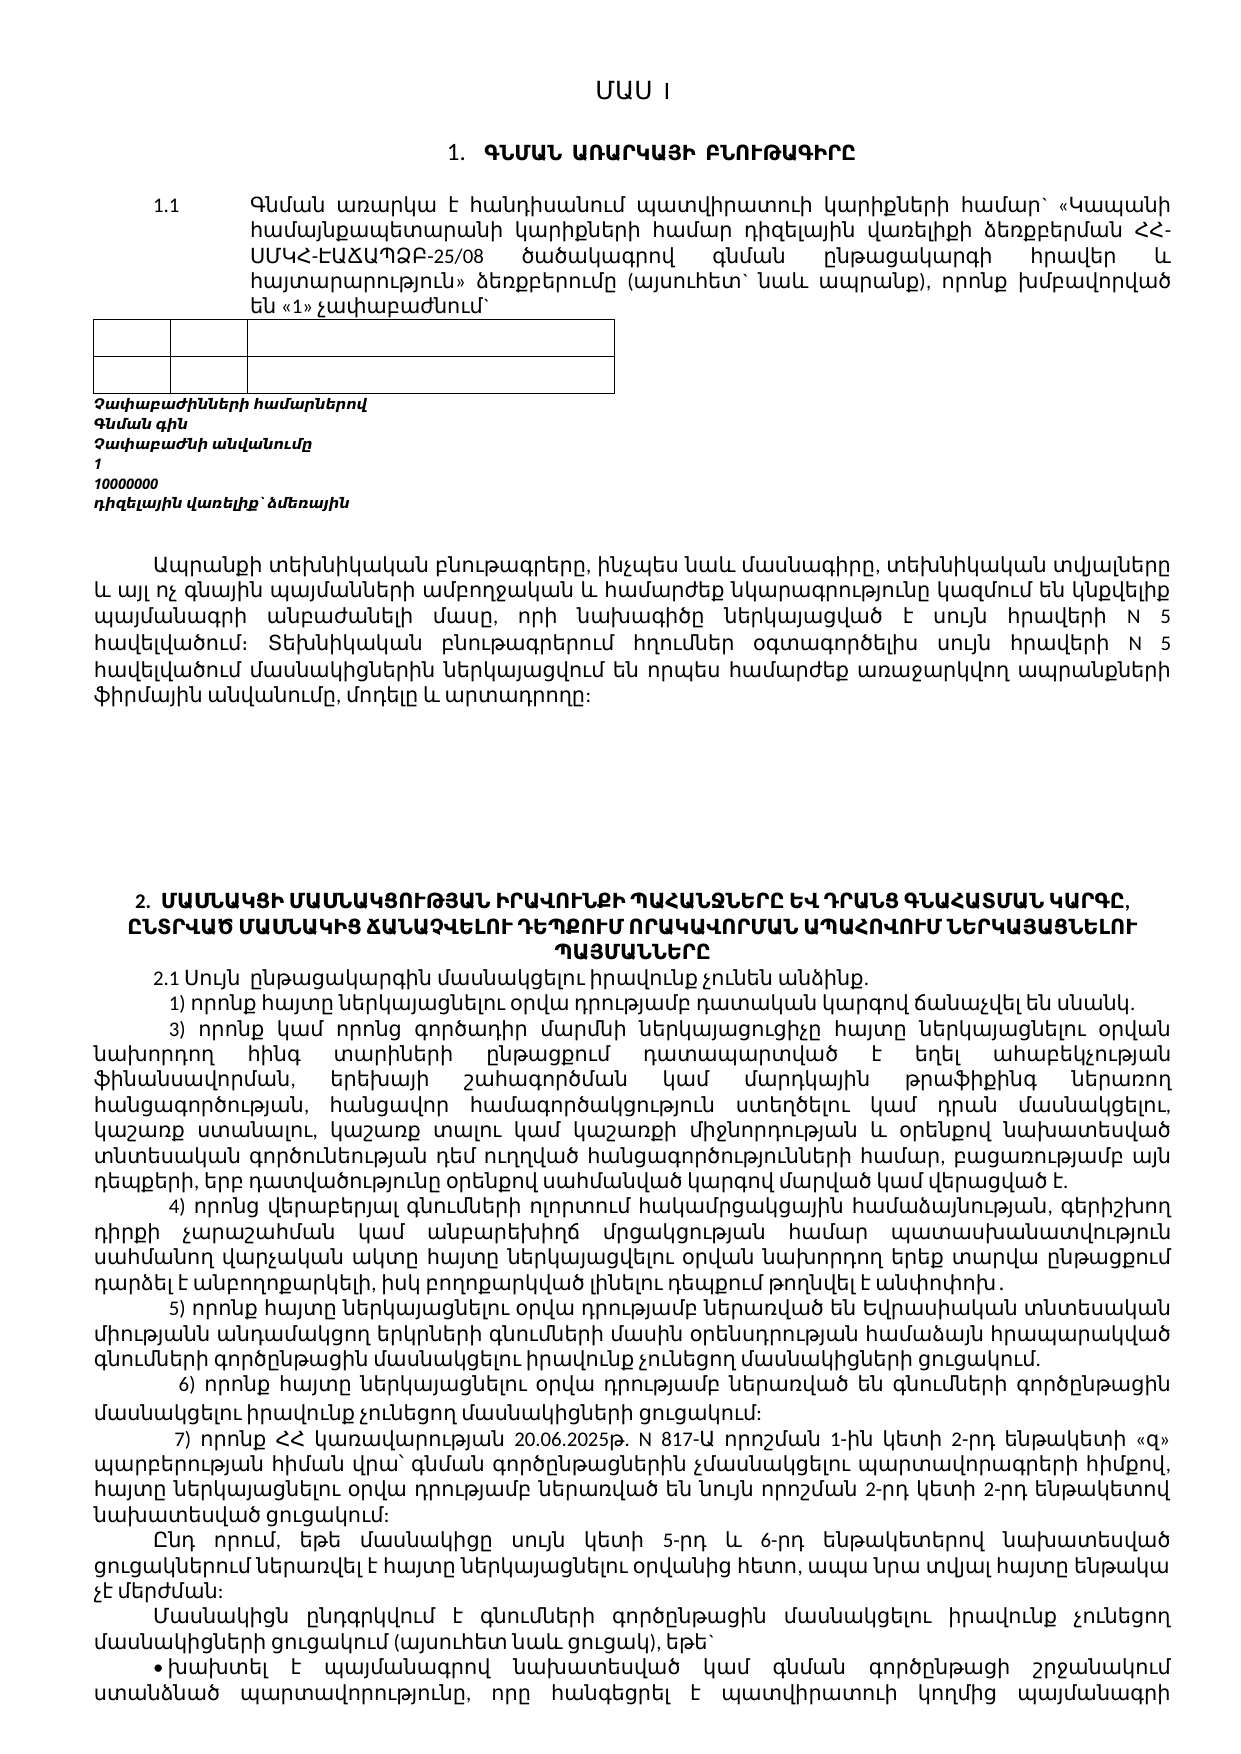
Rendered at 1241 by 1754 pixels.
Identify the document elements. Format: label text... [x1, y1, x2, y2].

text 5) որոնք հայտը ներկայացնելու օրվա դրությամբ ներառված են Եվրասիական տնտեսական միությանն անդամակցող երկրների գնումների մասին օրենսդրության համաձայն հրապարակված գնումների գործընթացին մասնակցելու իրավունք չունեցող մասնակիցների ցուցակում. [94, 1295, 1171, 1372]
text 3) որոնք կամ որոնց գործադիր մարմնի ներկայացուցիչը հայտը ներկայացնելու օրվան նախորդող հինգ տարիների ընթացքում դատապարտված է եղել ահաբեկչության ֆինանսավորման, երեխայի շահագործման կամ մարդկային թրաֆիքինգ ներառող հանցագործության, հանցավոր համագործակցություն ստեղծելու կամ դրան մասնակցելու, կաշառք ստանալու, կաշառք տալու կամ կաշառքի միջնորդության և օրենքով նախատեսված տնտեսական գործունեության դեմ ուղղված հանցագործությունների համար, բացառությամբ այն դեպքերի, երբ դատվածությունը օրենքով սահմանված կարգով մարված կամ վերացված է. [94, 1016, 1171, 1194]
text 2. ՄԱՍՆԱԿՑԻ ՄԱՍՆԱԿՑՈՒԹՅԱՆ ԻՐԱՎՈՒՆՔԻ ՊԱՀԱՆՋՆԵՐԸ ԵՎ ԴՐԱՆՑ ԳՆԱՀԱՏՄԱՆ ԿԱՐԳԸ, ԸՆՏՐՎԱԾ ՄԱՍՆԱԿԻՑ ՃԱՆԱՉՎԵԼՈՒ ԴԵՊՔՈՒՄ ՈՐԱԿԱՎՈՐՄԱՆ ԱՊԱՀՈՎՈՒՄ ՆԵՐԿԱՅԱՑՆԵԼՈՒ ՊԱՅՄԱՆՆԵՐԸ [94, 889, 1171, 965]
text ՄԱՍ I [94, 75, 1171, 106]
text 7) որոնք ՀՀ կառավարության 20.06.2025թ. N 817-Ա որոշման 1-ին կետի 2-րդ ենթակետի «զ» պարբերության հիման վրա՝ գնման գործընթացներին չմասնակցելու պարտավորագրերի հիմքով, հայտը ներկայացնելու օրվա դրությամբ ներառված են նույն որոշման 2-րդ կետի 2-րդ ենթակետով նախատեսված ցուցակում: [94, 1426, 1171, 1527]
text Ընդ որում, եթե մասնակիցը սույն կետի 5-րդ և 6-րդ ենթակետերով նախատեսված ցուցակներում ներառվել է հայտը ներկայացնելու օրվանից հետո, ապա նրա տվյալ հայտը ենթակա չէ մերժման: [94, 1527, 1171, 1604]
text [94, 1654, 1171, 1705]
subtitle Գնման առարկա է հանդիսանում պատվիրատուի կարիքների համար` «Կապանի համայնքապետարանի կարիքների համար դիզելային վառելիքի ձեռքբերման ՀՀ-ՍՄԿՀ-ԷԱՃԱՊՁԲ-25/08 ծածակագրով գնման ընթացակարգի հրավեր և հայտարարություն» ձեռքբերումը (այսուհետ` նաև ապրանք), որոնք խմբավորված են «1» չափաբաժնում` [153, 192, 1171, 319]
text 1) որոնք հայտը ներկայացնելու օրվա դրությամբ դատական կարգով ճանաչվել են սնանկ. [94, 990, 1171, 1016]
text 6) որոնք հայտը ներկայացնելու օրվա դրությամբ ներառված են գնումների գործընթացին մասնակցելու իրավունք չունեցող մասնակիցների ցուցակում: [94, 1372, 1171, 1426]
text Ապրանքի տեխնիկական բնութագրերը, ինչպես նաև մասնագիրը, տեխնիկական տվյալները և այլ ոչ գնային պայմանների ամբողջական և համարժեք նկարագրությունը կազմում են կնքվելիք պայմանագրի անբաժանելի մասը, որի նախագիծը ներկայացված է սույն հրավերի N 5 հավելվածում։ Տեխնիկական բնութագրերում հղումներ օգտագործելիս սույն հրավերի N 5 հավելվածում մասնակիցներին ներկայացվում են որպես համարժեք առաջարկվող ապրանքների ֆիրմային անվանումը, մոդելը և արտադրողը: [94, 552, 1171, 708]
text Մասնակիցն ընդգրկվում է գնումների գործընթացին մասնակցելու իրավունք չունեցող մասնակիցների ցուցակում (այսուհետ նաև ցուցակ), եթե` [94, 1604, 1171, 1654]
text 4) որոնց վերաբերյալ գնումների ոլորտում հակամրցակցային համաձայնության, գերիշխող դիրքի չարաշահման կամ անբարեխիղճ մրցակցության համար պատասխանատվություն սահմանող վարչական ակտը հայտը ներկայացվելու օրվան նախորդող երեք տարվա ընթացքում դարձել է անբողոքարկելի, իսկ բողոքարկված լինելու դեպքում թողնվել է անփոփոխ․ [94, 1194, 1171, 1295]
text 2.1 Սույն ընթացակարգին մասնակցելու իրավունք չունեն անձինք. [94, 965, 1171, 990]
list ԳՆՄԱՆ ԱՌԱՐԿԱՅԻ ԲՆՈՒԹԱԳԻՐԸ [131, 136, 1171, 167]
